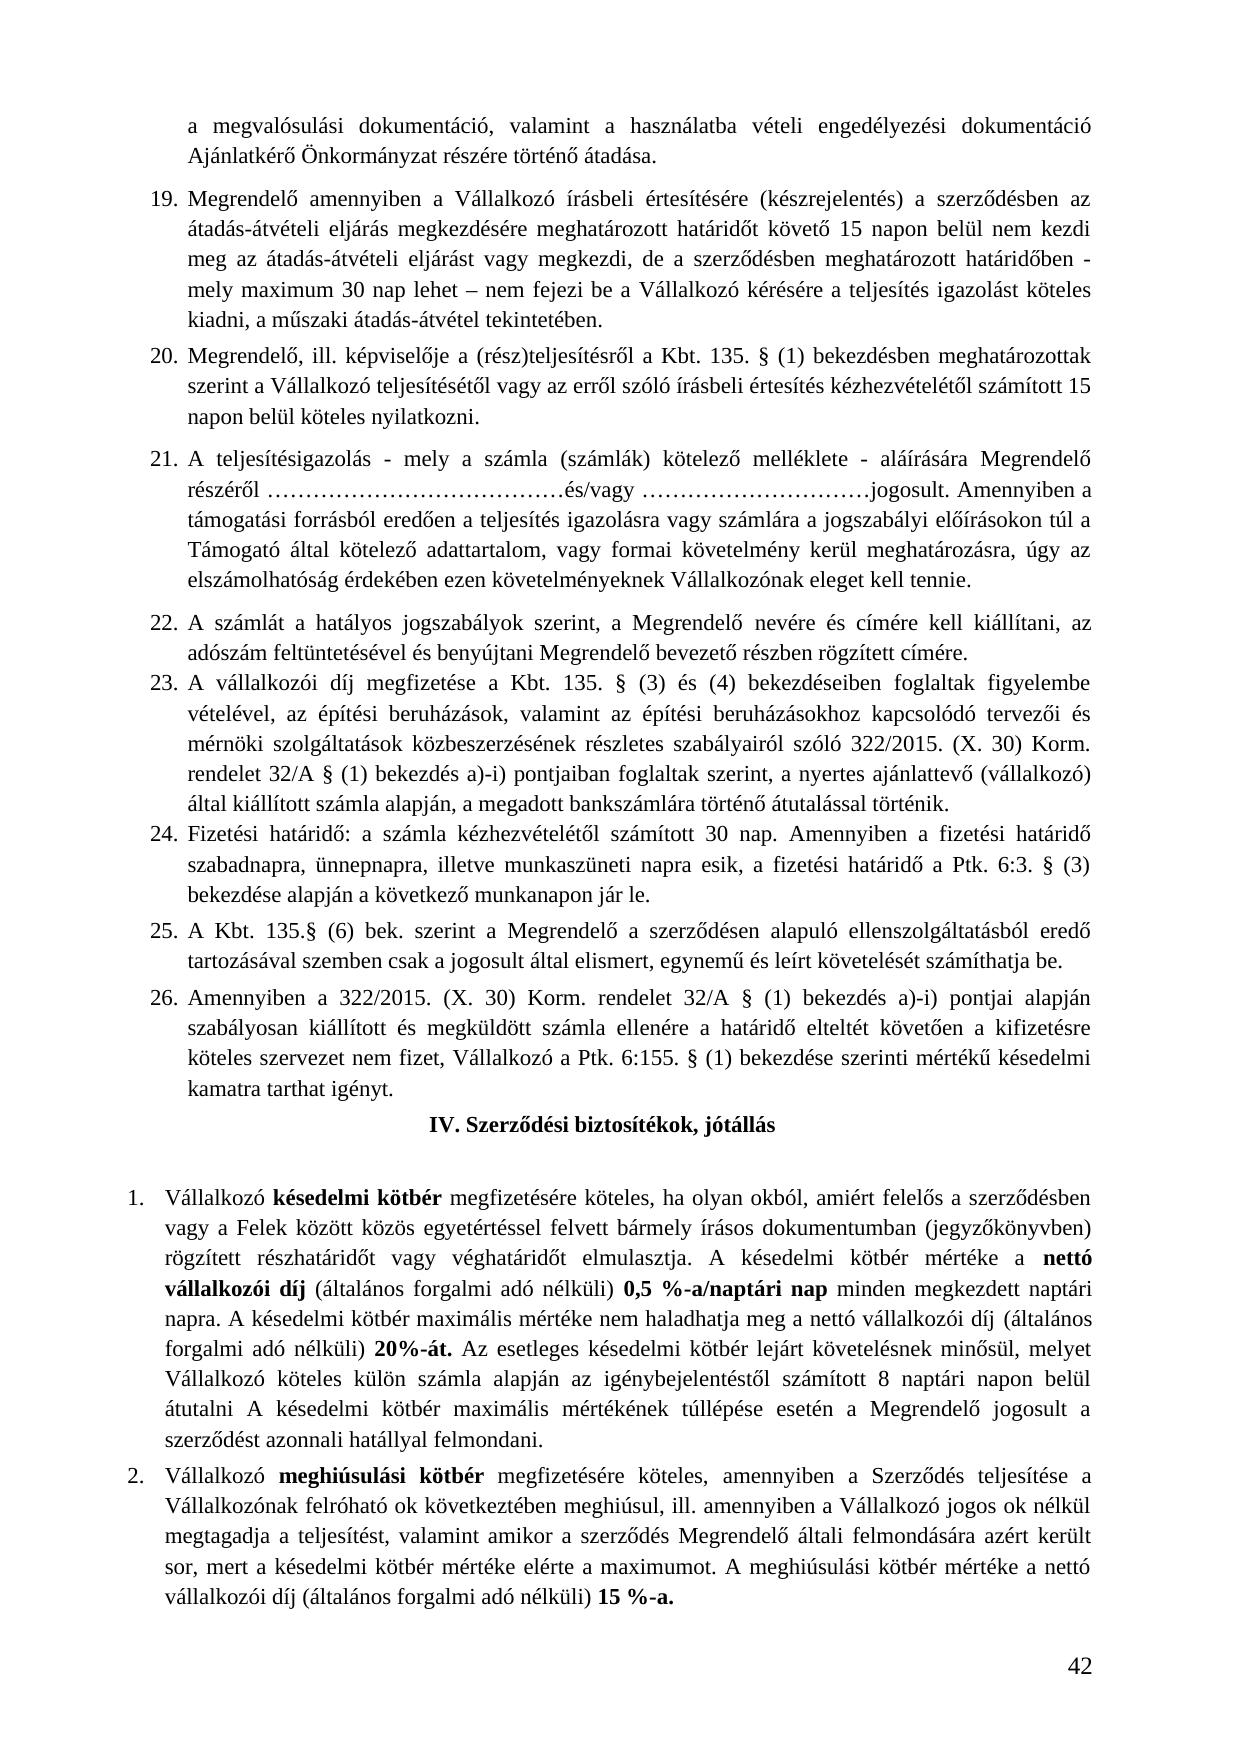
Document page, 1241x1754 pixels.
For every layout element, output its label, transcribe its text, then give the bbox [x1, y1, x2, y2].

list Fizetési határidő: a számla kézhezvételétől számított 30 nap. Amennyiben a fizetési határidő szabadnapra, ünnepnapra, illetve munkaszüneti napra esik, a fizetési határidő a Ptk. 6:3. § (3) bekezdése alapján a következő munkanapon jár le. [150, 821, 1092, 907]
text IV. Szerződési biztosítékok, jótállás [112, 1111, 1092, 1137]
list A Kbt. 135.§ (6) bek. szerint a Megrendelő a szerződésen alapuló ellenszolgáltatásból eredő tartozásával szemben csak a jogosult által elismert, egynemű és leírt követelését számíthatja be. [150, 917, 1092, 974]
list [150, 112, 1092, 169]
list Megrendelő amennyiben a Vállalkozó írásbeli értesítésére (készrejelentés) a szerződésben az átadás-átvételi eljárás megkezdésére meghatározott határidőt követő 15 napon belül nem kezdi meg az átadás-átvételi eljárást vagy megkezdi, de a szerződésben meghatározott határidőben - mely maximum 30 nap lehet – nem fejezi be a Vállalkozó kérésére a teljesítés igazolást köteles kiadni, a műszaki átadás-átvétel tekintetében. [150, 185, 1092, 332]
list A teljesítésigazolás - mely a számla (számlák) kötelező melléklete - aláírására Megrendelő részéről …………………………………és/vagy …………………………jogosult. Amennyiben a támogatási forrásból eredően a teljesítés igazolásra vagy számlára a jogszabályi előírásokon túl a Támogató által kötelező adattartalom, vagy formai követelmény kerül meghatározásra, úgy az elszámolhatóság érdekében ezen követelményeknek Vállalkozónak eleget kell tennie. [150, 446, 1092, 593]
list Amennyiben a 322/2015. (X. 30) Korm. rendelet 32/A § (1) bekezdés a)-i) pontjai alapján szabályosan kiállított és megküldött számla ellenére a határidő elteltét követően a kifizetésre köteles szervezet nem fizet, Vállalkozó a Ptk. 6:155. § (1) bekezdése szerinti mértékű késedelmi kamatra tarthat igényt. [150, 984, 1092, 1101]
list A vállalkozói díj megfizetése a Kbt. 135. § (3) és (4) bekezdéseiben foglaltak figyelembe vételével, az építési beruházások, valamint az építési beruházásokhoz kapcsolódó tervezői és mérnöki szolgáltatások közbeszerzésének részletes szabályairól szóló 322/2015. (X. 30) Korm. rendelet 32/A § (1) bekezdés a)-i) pontjaiban foglaltak szerint, a nyertes ajánlattevő (vállalkozó) által kiállított számla alapján, a megadott bankszámlára történő átutalással történik. [150, 669, 1092, 817]
list Vállalkozó késedelmi kötbér megfizetésére köteles, ha olyan okból, amiért felelős a szerződésben vagy a Felek között közös egyetértéssel felvett bármely írásos dokumentumban (jegyzőkönyvben) rögzített részhatáridőt vagy véghatáridőt elmulasztja. A késedelmi kötbér mértéke a nettó vállalkozói díj (általános forgalmi adó nélküli) 0,5 %-a/naptári nap minden megkezdett naptári napra. A késedelmi kötbér maximális mértéke nem haladhatja meg a nettó vállalkozói díj (általános forgalmi adó nélküli) 20%-át. Az esetleges késedelmi kötbér lejárt követelésnek minősül, melyet Vállalkozó köteles külön számla alapján az igénybejelentéstől számított 8 naptári napon belül átutalni A késedelmi kötbér maximális mértékének túllépése esetén a Megrendelő jogosult a szerződést azonnali hatállyal felmondani. [127, 1184, 1092, 1452]
list Vállalkozó meghiúsulási kötbér megfizetésére köteles, amennyiben a Szerződés teljesítése a Vállalkozónak felróható ok következtében meghiúsul, ill. amennyiben a Vállalkozó jogos ok nélkül megtagadja a teljesítést, valamint amikor a szerződés Megrendelő általi felmondására azért került sor, mert a késedelmi kötbér mértéke elérte a maximumot. A meghiúsulási kötbér mértéke a nettó vállalkozói díj (általános forgalmi adó nélküli) 15 %-a. [127, 1462, 1092, 1609]
list Megrendelő, ill. képviselője a (rész)teljesítésről a Kbt. 135. § (1) bekezdésben meghatározottak szerint a Vállalkozó teljesítésétől vagy az erről szóló írásbeli értesítés kézhezvételétől számított 15 napon belül köteles nyilatkozni. [150, 342, 1092, 429]
list A számlát a hatályos jogszabályok szerint, a Megrendelő nevére és címére kell kiállítani, az adószám feltüntetésével és benyújtani Megrendelő bevezető részben rögzített címére. [150, 609, 1092, 666]
